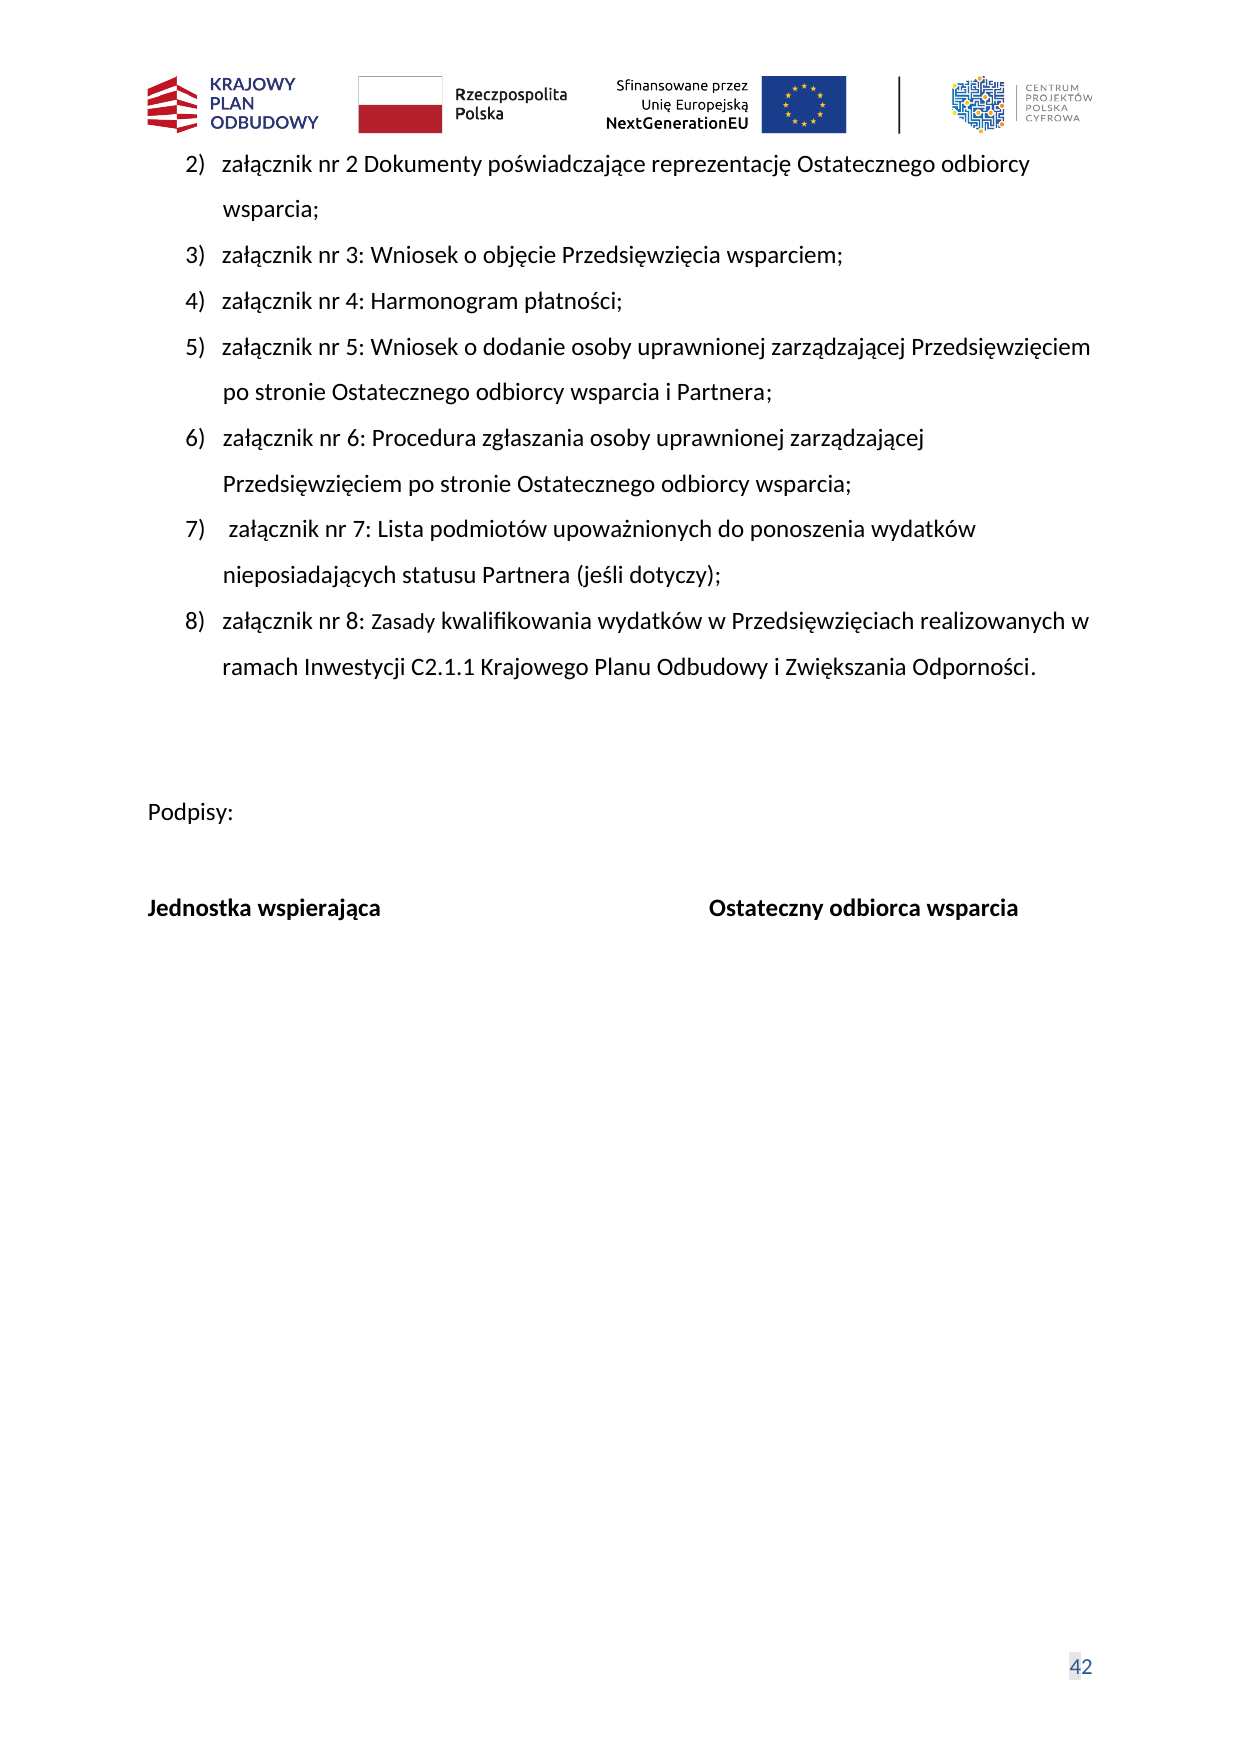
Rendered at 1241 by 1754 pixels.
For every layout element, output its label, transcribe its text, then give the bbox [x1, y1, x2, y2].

list załącznik nr 5: Wniosek o dodanie osoby uprawnionej zarządzającej Przedsięwzięciem po stronie Ostatecznego odbiorcy wsparcia i Partnera; [185, 331, 1092, 407]
list załącznik nr 8: Zasady kwalifikowania wydatków w Przedsięwzięciach realizowanych w ramach Inwestycji C2.1.1 Krajowego Planu Odbudowy i Zwiększania Odporności. [185, 605, 1092, 681]
list załącznik nr 6: Procedura zgłaszania osoby uprawnionej zarządzającej Przedsięwzięciem po stronie Ostatecznego odbiorcy wsparcia; [185, 422, 1092, 498]
text Jednostka wspierająca Ostateczny odbiorca wsparcia [148, 892, 1092, 923]
list załącznik nr 7: Lista podmiotów upoważnionych do ponoszenia wydatków nieposiadających statusu Partnera (jeśli dotyczy); [185, 513, 1092, 590]
list załącznik nr 4: Harmonogram płatności; [185, 285, 1092, 315]
list załącznik nr 3: Wniosek o objęcie Przedsięwzięcia wsparciem; [185, 239, 1092, 270]
picture [147, 76, 1093, 134]
list załącznik nr 2 Dokumenty poświadczające reprezentację Ostatecznego odbiorcy wsparcia; [185, 148, 1092, 224]
text Podpisy: [148, 796, 1092, 827]
